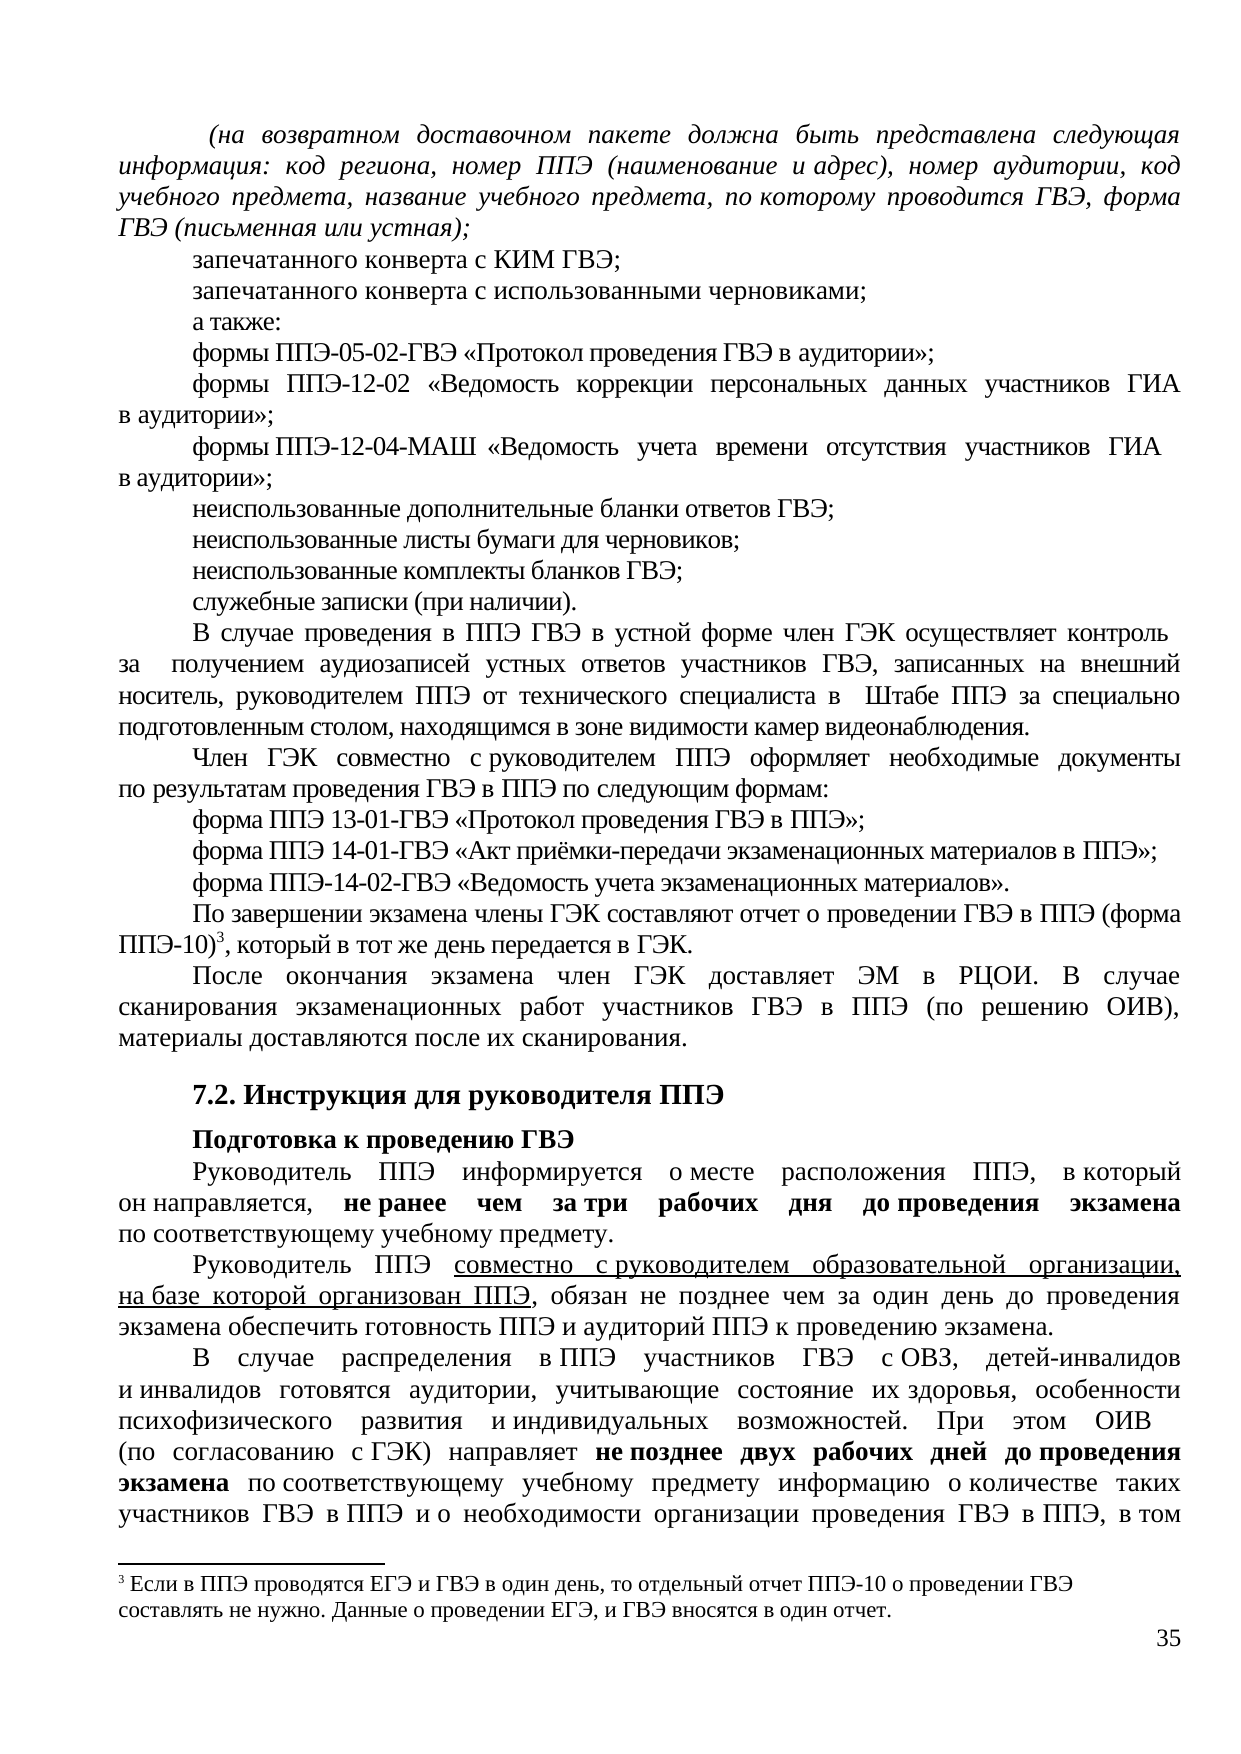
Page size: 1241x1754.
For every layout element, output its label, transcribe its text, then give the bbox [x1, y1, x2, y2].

text неиспользованные листы бумаги для черновиков; [118, 523, 1181, 554]
text формы ППЭ-12-02 «Ведомость коррекции персональных данных участников ГИА в аудитории»; [118, 367, 1181, 429]
text После окончания экзамена член ГЭК доставляет ЭМ в РЦОИ. В случае сканирования экзаменационных работ участников ГВЭ в ППЭ (по решению ОИВ), материалы доставляются после их сканирования. [118, 959, 1181, 1052]
text форма ППЭ-14-02-ГВЭ «Ведомость учета экзаменационных материалов». [118, 866, 1181, 897]
text форма ППЭ 14-01-ГВЭ «Акт приёмки-передачи экзаменационных материалов в ППЭ»; [118, 834, 1181, 866]
text а также: [118, 305, 1181, 336]
text запечатанного конверта с использованными черновиками; [118, 274, 1181, 305]
text неиспользованные дополнительные бланки ответов ГВЭ; [118, 492, 1181, 523]
text формы ППЭ-12-04-МАШ «Ведомость учета времени отсутствия участников ГИА в аудитории»; [118, 429, 1181, 492]
text Подготовка к проведению ГВЭ [118, 1123, 1181, 1155]
text служебные записки (при наличии). [118, 585, 1181, 616]
text неиспользованные комплекты бланков ГВЭ; [118, 554, 1181, 585]
text По завершении экзамена члены ГЭК составляют отчет о проведении ГВЭ в ППЭ (форма ППЭ-10), который в тот же день передается в ГЭК. [118, 897, 1181, 959]
text формы ППЭ-05-02-ГВЭ «Протокол проведения ГВЭ в аудитории»; [118, 336, 1181, 367]
text В случае проведения в ППЭ ГВЭ в устной форме член ГЭК осуществляет контроль за получением аудиозаписей устных ответов участников ГВЭ, записанных на внешний носитель, руководителем ППЭ от технического специалиста в Штабе ППЭ за специально подготовленным столом, находящимся в зоне видимости камер видеонаблюдения. [118, 616, 1181, 741]
text Член ГЭК совместно с руководителем ППЭ оформляет необходимые документы по результатам проведения ГВЭ в ППЭ по следующим формам: [118, 741, 1181, 803]
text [118, 1342, 1181, 1528]
subtitle 7.2. Инструкция для руководителя ППЭ [118, 1077, 1181, 1111]
text Руководитель ППЭ информируется о месте расположения ППЭ, в который он направляется, не ранее чем за три рабочих дня до проведения экзамена по соответствующему учебному предмету. [118, 1155, 1181, 1248]
text запечатанного конверта с КИМ ГВЭ; [118, 243, 1181, 274]
text форма ППЭ 13-01-ГВЭ «Протокол проведения ГВЭ в ППЭ»; [118, 803, 1181, 834]
text (на возвратном доставочном пакете должна быть представлена следующая информация: код региона, номер ППЭ (наименование и адрес), номер аудитории, код учебного предмета, название учебного предмета, по которому проводится ГВЭ, форма ГВЭ (письменная или устная); [118, 118, 1181, 243]
text Руководитель ППЭ совместно с руководителем образовательной организации, на базе которой организован ППЭ, обязан не позднее чем за один день до проведения экзамена обеспечить готовность ППЭ и аудиторий ППЭ к проведению экзамена. [118, 1248, 1181, 1342]
